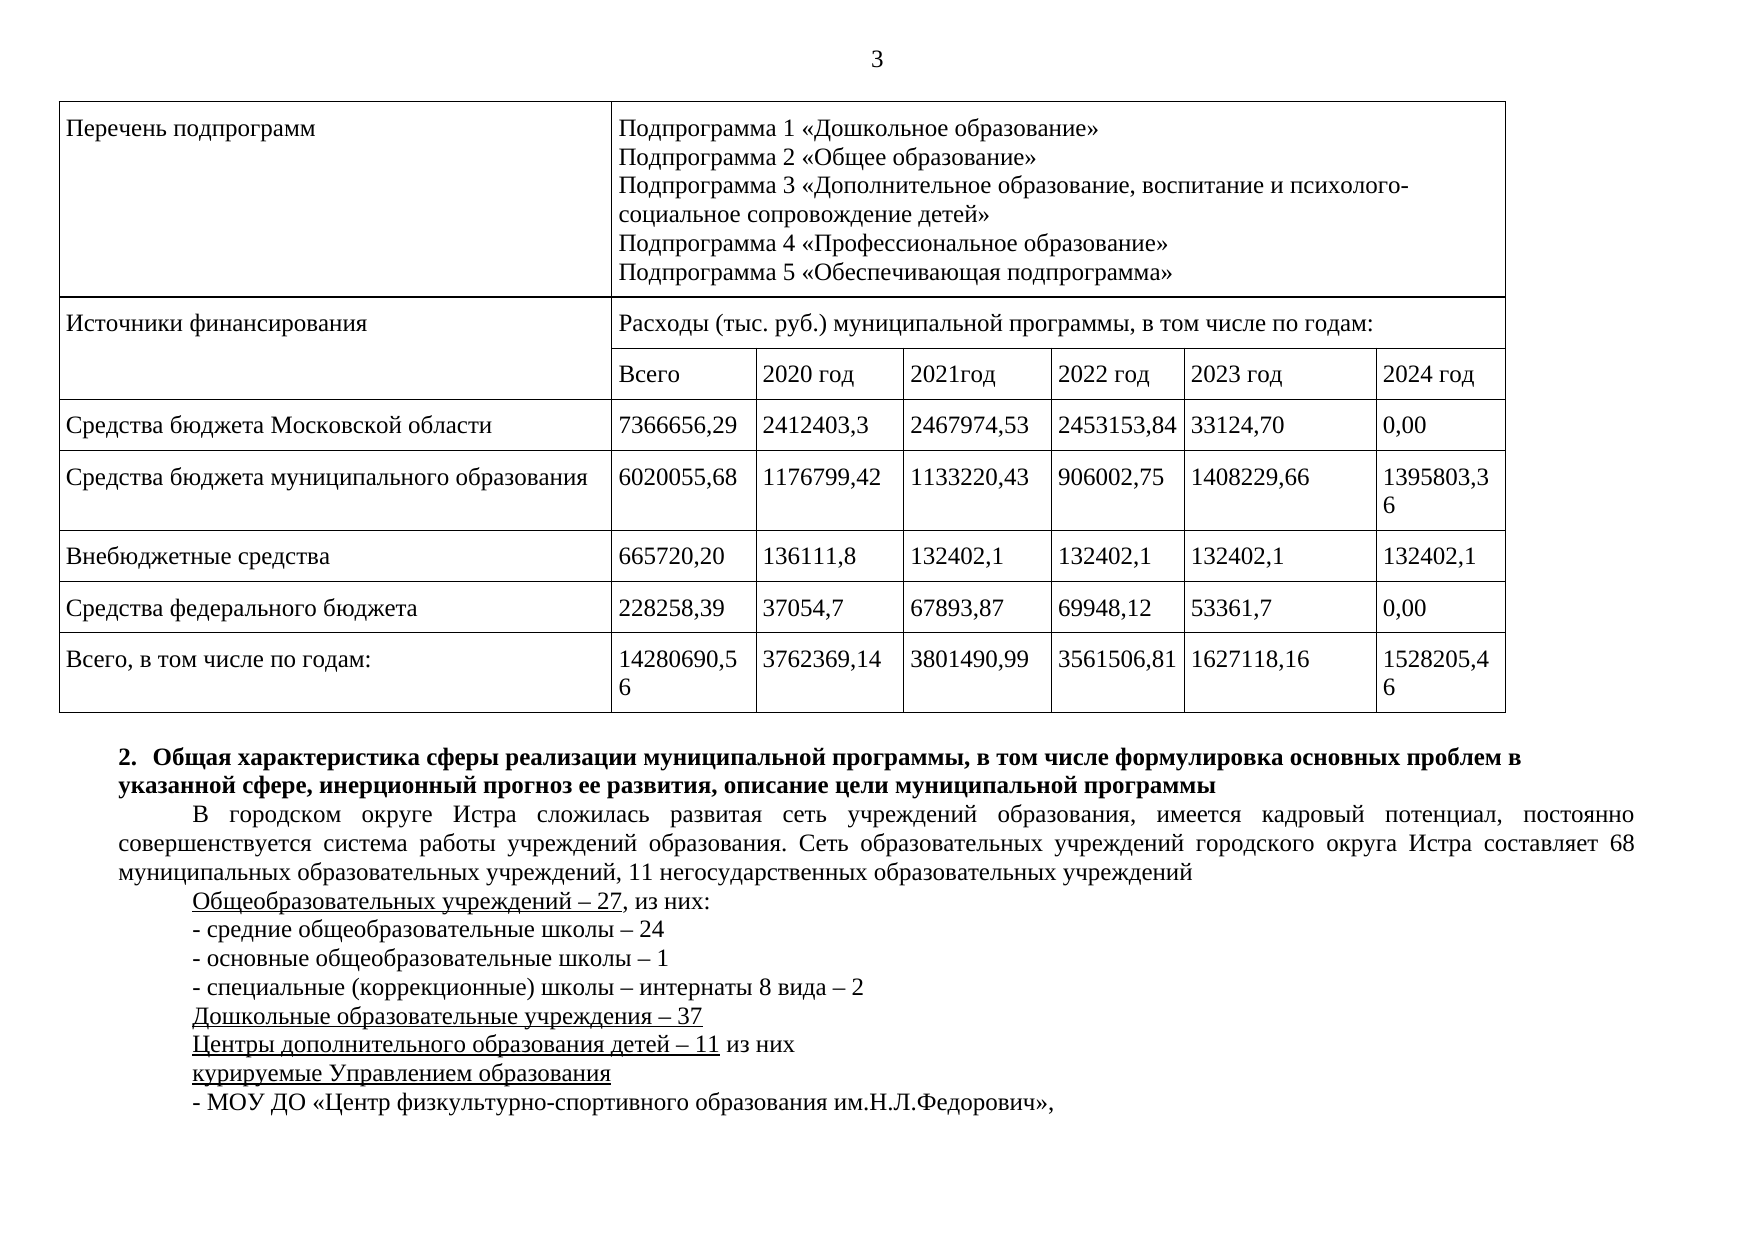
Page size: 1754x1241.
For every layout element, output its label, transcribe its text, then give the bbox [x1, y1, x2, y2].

table_cell 1627118,16 [1185, 633, 1376, 712]
text В городском округе Истра сложилась развитая сеть учреждений образования, имеется кадровый потенциал, постоянно совершенствуется система работы учреждений образования. Сеть образовательных учреждений городского округа Истра составляет 68 муниципальных образовательных учреждений, 11 негосударственных образовательных учреждений [118, 799, 1636, 886]
table_cell Средства бюджета Московской области [60, 400, 611, 450]
table_cell 67893,87 [904, 582, 1051, 632]
table_cell 1408229,66 [1185, 451, 1376, 530]
table_cell Всего, в том числе по годам: [60, 633, 611, 712]
table_cell 132402,1 [1185, 531, 1376, 581]
table_cell 7366656,29 [612, 400, 756, 450]
table_cell 3561506,81 [1052, 633, 1184, 712]
table_cell 69948,12 [1052, 582, 1184, 632]
table_cell 53361,7 [1185, 582, 1376, 632]
text - средние общеобразовательные школы – 24 [118, 914, 1636, 943]
table_cell 2020 год [757, 349, 903, 399]
table_cell 1528205,46 [1377, 633, 1505, 712]
text Общеобразовательных учреждений – 27, из них: [118, 886, 1636, 914]
text - МОУ ДО «Центр физкультурно-спортивного образования им.Н.Л.Федорович», [118, 1087, 1636, 1116]
table_cell 0,00 [1377, 400, 1505, 450]
table_cell 33124,70 [1185, 400, 1376, 450]
table_cell 228258,39 [612, 582, 756, 632]
table_cell 2023 год [1185, 349, 1376, 399]
table_cell 1133220,43 [904, 451, 1051, 530]
table_cell 6020055,68 [612, 451, 756, 530]
table_cell Расходы (тыс. руб.) муниципальной программы, в том числе по годам: [612, 298, 1505, 348]
text - специальные (коррекционные) школы – интернаты 8 вида – 2 [118, 972, 1636, 1001]
table_cell Перечень подпрограмм [60, 102, 611, 296]
table_cell Источники финансирования [60, 298, 611, 399]
text курируемые Управлением образования [118, 1058, 1636, 1087]
table_cell Внебюджетные средства [60, 531, 611, 581]
table_cell 132402,1 [1052, 531, 1184, 581]
table_cell 2024 год [1377, 349, 1505, 399]
text - основные общеобразовательные школы – 1 [118, 943, 1636, 972]
table_cell 2021год [904, 349, 1051, 399]
table_cell Подпрограмма 1 «Дошкольное образование» Подпрограмма 2 «Общее образование» Подпрограмма 3 «Дополнительное образование, воспитание и психолого-социальное сопровождение детей» Подпрограмма 4 «Профессиональное образование» Подпрограмма 5 «Обеспечивающая подпрограмма» [612, 102, 1505, 296]
list Общая характеристика сферы реализации муниципальной программы, в том числе формулировка основных проблем в указанной сфере, инерционный прогноз ее развития, описание цели муниципальной программы [118, 742, 1636, 799]
table_cell Всего [612, 349, 756, 399]
table_cell 1395803,36 [1377, 451, 1505, 530]
table_cell 906002,75 [1052, 451, 1184, 530]
table_cell 2453153,84 [1052, 400, 1184, 450]
table_cell 132402,1 [1377, 531, 1505, 581]
table_cell 2412403,3 [757, 400, 903, 450]
table_cell 3762369,14 [757, 633, 903, 712]
table_cell 2022 год [1052, 349, 1184, 399]
table_cell 1176799,42 [757, 451, 903, 530]
table_cell 665720,20 [612, 531, 756, 581]
table_cell Средства бюджета муниципального образования [60, 451, 611, 530]
table_cell Средства федерального бюджета [60, 582, 611, 632]
text Центры дополнительного образования детей – 11 из них [118, 1029, 1636, 1058]
table_cell 14280690,56 [612, 633, 756, 712]
table_cell 132402,1 [904, 531, 1051, 581]
text Дошкольные образовательные учреждения – 37 [118, 1001, 1636, 1029]
table_cell 136111,8 [757, 531, 903, 581]
table_cell 2467974,53 [904, 400, 1051, 450]
table_cell 0,00 [1377, 582, 1505, 632]
table_cell 3801490,99 [904, 633, 1051, 712]
table_cell 37054,7 [757, 582, 903, 632]
